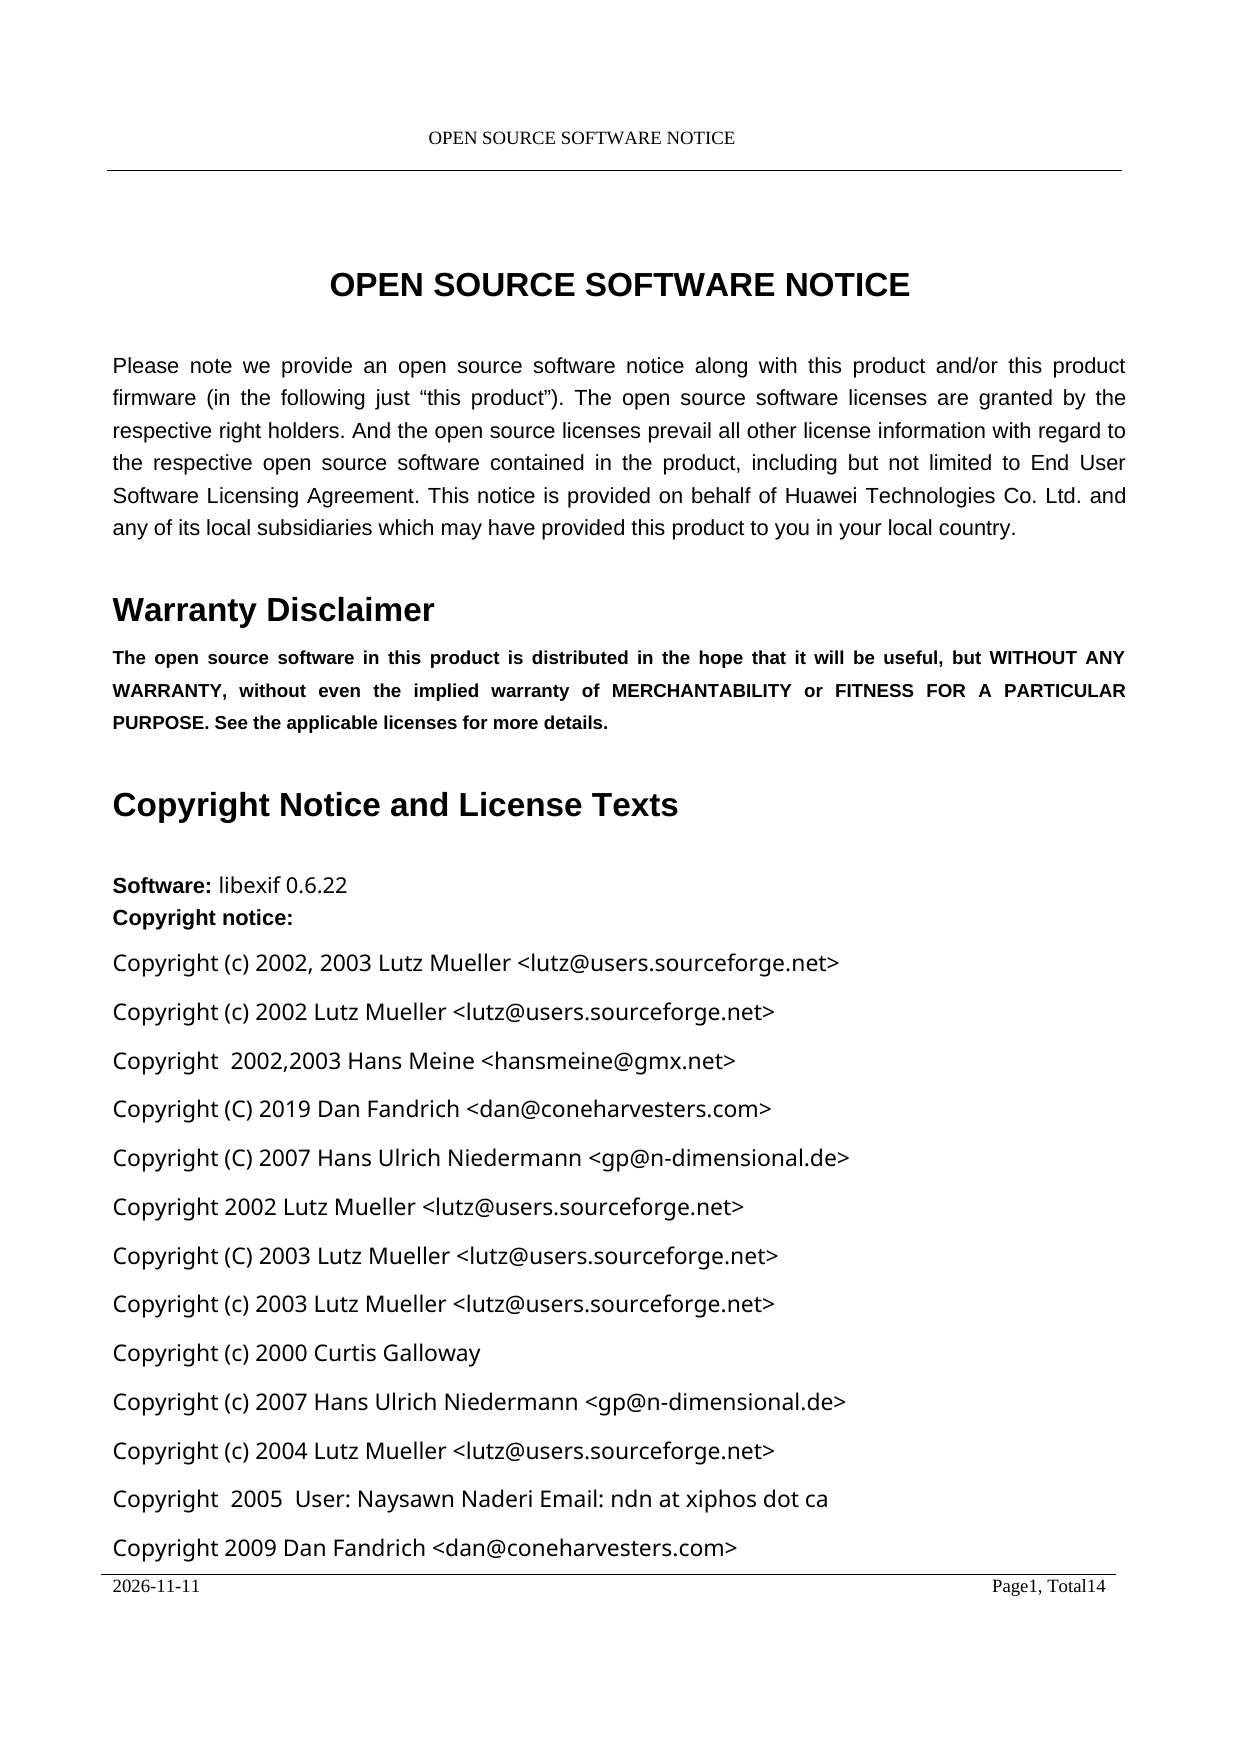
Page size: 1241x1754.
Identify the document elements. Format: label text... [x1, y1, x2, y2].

text Copyright Notice and License Texts [112, 771, 1128, 836]
text Please note we provide an open source software notice along with this product and/or this product firmware (in the following just “this product”). The open source software licenses are granted by the respective right holders. And the open source licenses prevail all other license information with regard to the respective open source software contained in the product, including but not limited to End User Software Licensing Agreement. This notice is provided on behalf of Huawei Technologies Co. Ltd. and any of its local subsidiaries which may have provided this product to you in your local country. [112, 349, 1128, 544]
text Software: libexif 0.6.22 [112, 869, 1128, 901]
text Warranty Disclaimer [112, 576, 1128, 641]
text OPEN SOURCE SOFTWARE NOTICE [112, 251, 1128, 316]
text Copyright notice: [112, 901, 1128, 934]
text The open source software in this product is distributed in the hope that it will be useful, but WITHOUT ANY WARRANTY, without even the implied warranty of MERCHANTABILITY or FITNESS FOR A PARTICULAR PURPOSE. See the applicable licenses for more details. [112, 641, 1128, 739]
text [112, 947, 1128, 1564]
